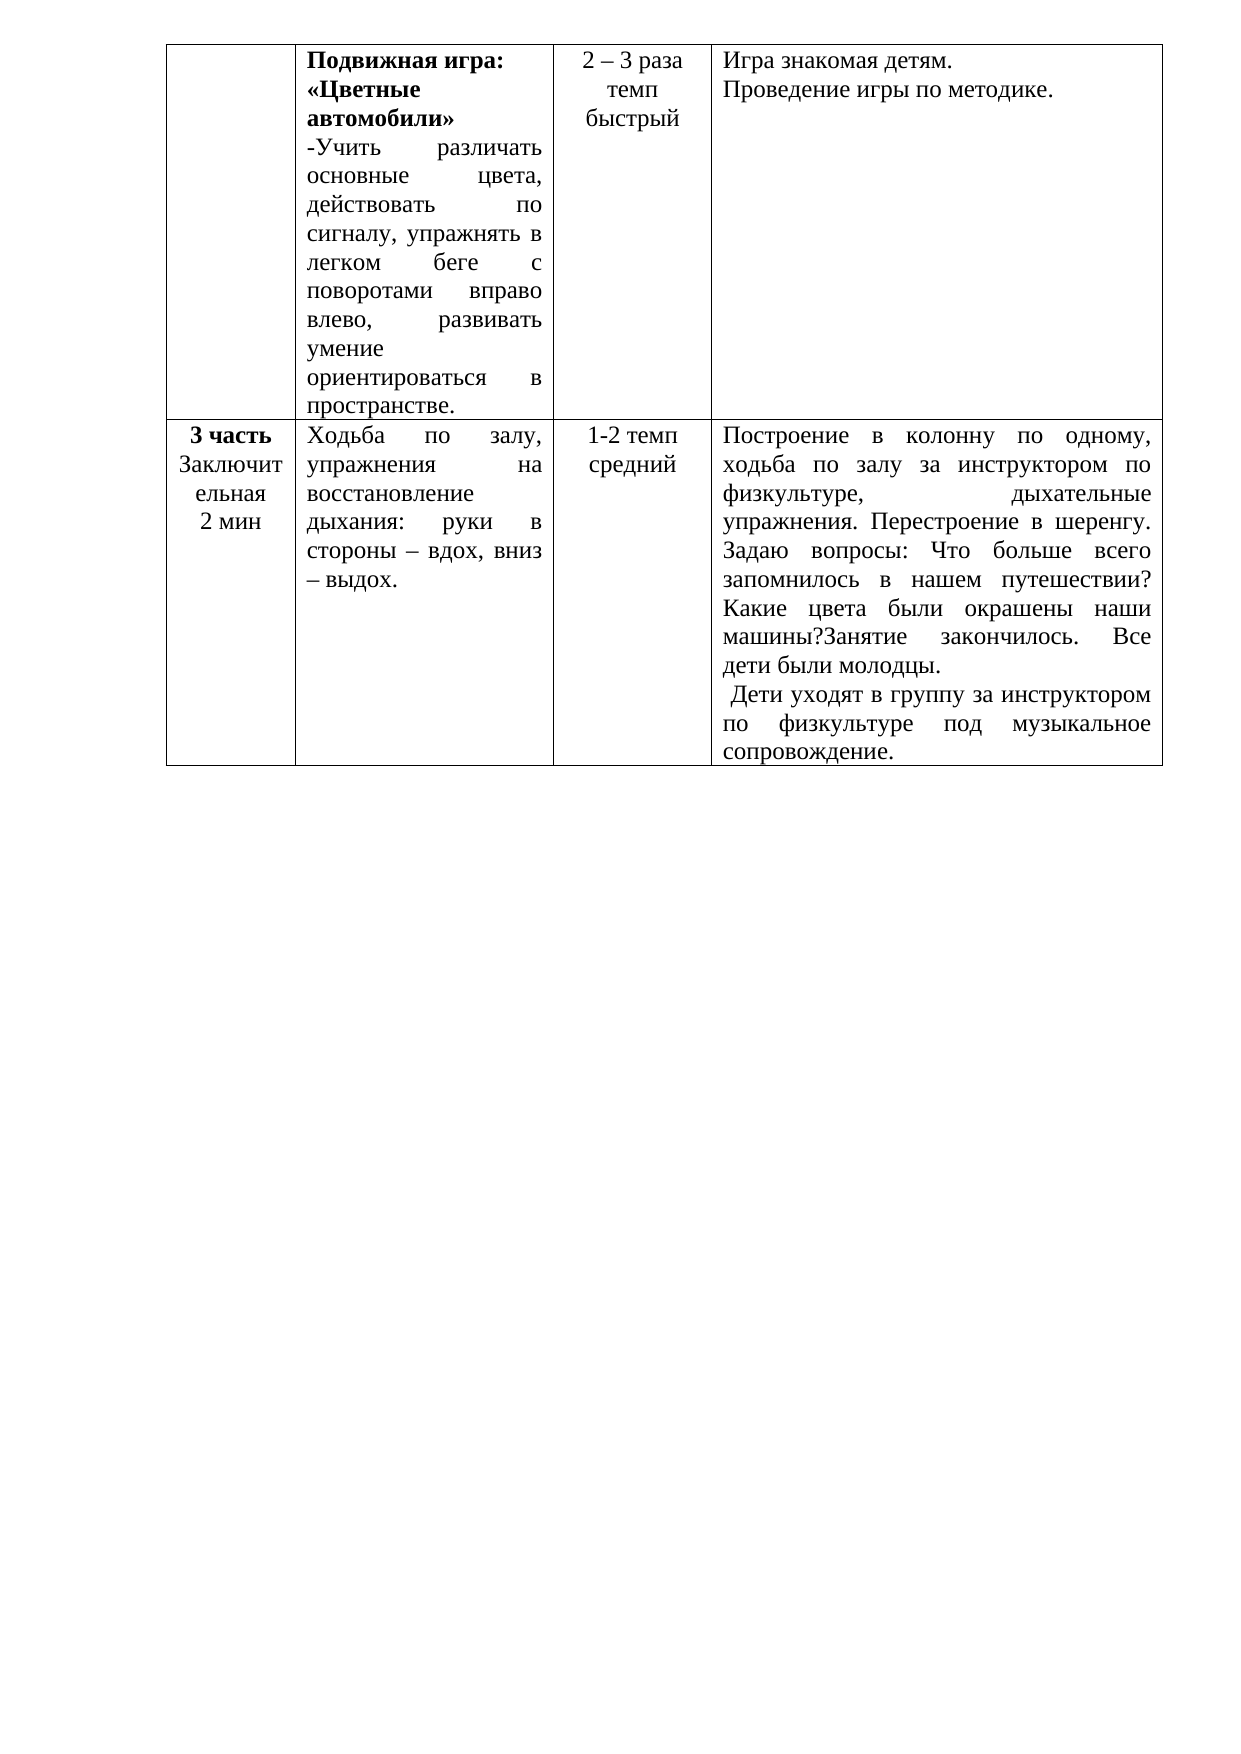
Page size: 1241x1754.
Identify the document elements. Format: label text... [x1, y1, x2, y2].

table_cell Игра знакомая детям. Проведение игры по методике. [712, 45, 1162, 419]
table_cell 3 часть Заключительная 2 мин [167, 420, 295, 765]
table_cell 2 – 3 раза темп быстрый [554, 45, 711, 419]
table_cell 1-2 темп средний [554, 420, 711, 765]
table_cell Подвижная игра: «Цветные автомобили» -Учить различать основные цвета, действовать по сигналу, упражнять в легком беге с поворотами вправо влево, развивать умение ориентироваться в пространстве. [296, 45, 553, 419]
table_cell [167, 45, 295, 419]
table_cell Построение в колонну по одному, ходьба по залу за инструктором по физкультуре, дыхательные упражнения. Перестроение в шеренгу. Задаю вопросы: Что больше всего запомнилось в нашем путешествии? Какие цвета были окрашены наши машины?Занятие закончилось. Все дети были молодцы. Дети уходят в группу за инструктором по физкультуре под музыкальное сопровождение. [712, 420, 1162, 765]
table_cell Ходьба по залу, упражнения на восстановление дыхания: руки в стороны – вдох, вниз – выдох. [296, 420, 553, 765]
